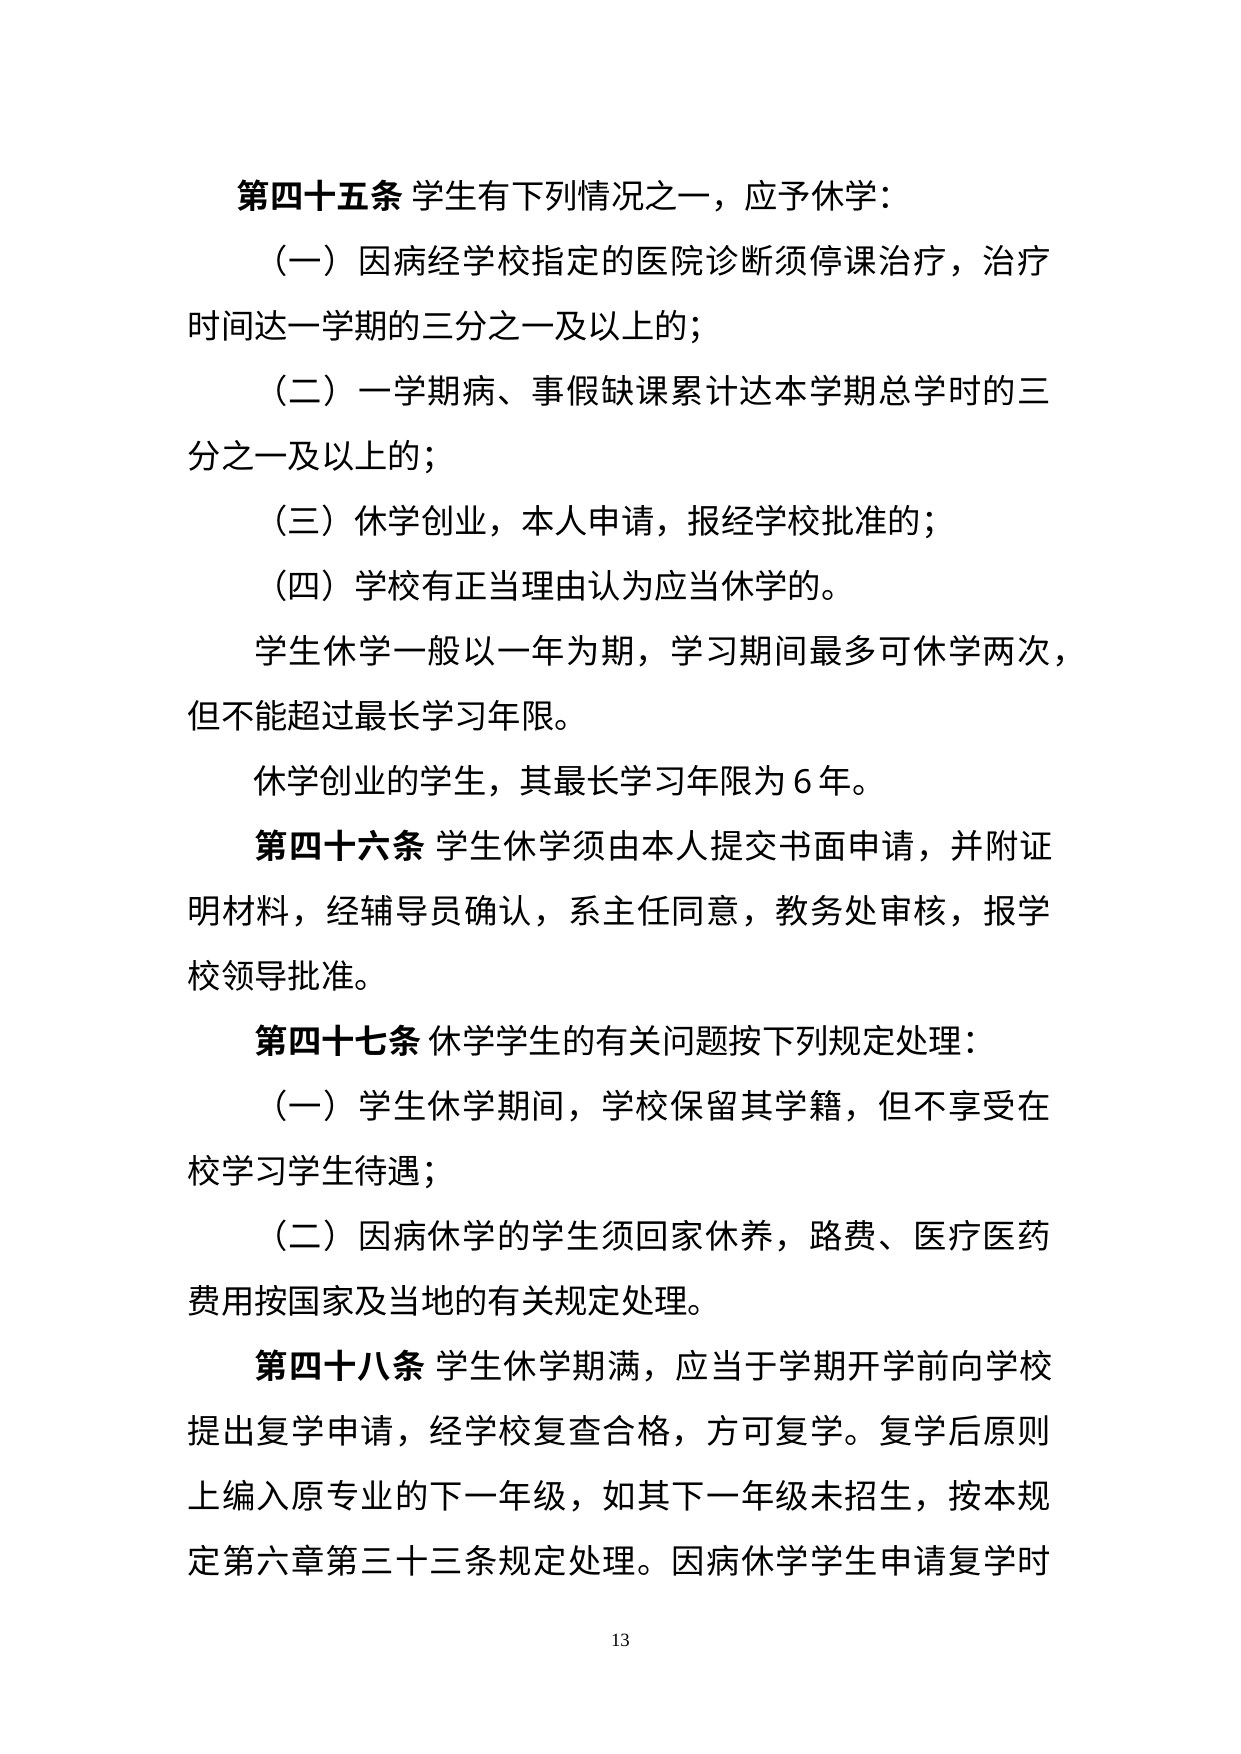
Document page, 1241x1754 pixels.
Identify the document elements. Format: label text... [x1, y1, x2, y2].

text 第四十六条 学生休学须由本人提交书面申请，并附证明材料，经辅导员确认，系主任同意，教务处审核，报学校领导批准。 [187, 812, 1053, 1007]
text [187, 1332, 1053, 1592]
text （二）因病休学的学生须回家休养，路费、医疗医药费用按国家及当地的有关规定处理。 [187, 1202, 1053, 1332]
text （一）学生休学期间，学校保留其学籍，但不享受在校学习学生待遇； [187, 1072, 1053, 1202]
text （一）因病经学校指定的医院诊断须停课治疗，治疗时间达一学期的三分之一及以上的； [187, 227, 1053, 357]
text 第四十五条 学生有下列情况之一，应予休学： [187, 162, 1053, 227]
text 学生休学一般以一年为期，学习期间最多可休学两次，但不能超过最长学习年限。 [187, 617, 1053, 747]
text （三）休学创业，本人申请，报经学校批准的； [187, 487, 1053, 552]
text 第四十七条 休学学生的有关问题按下列规定处理： [187, 1007, 1053, 1072]
text （二）一学期病、事假缺课累计达本学期总学时的三分之一及以上的； [187, 357, 1053, 487]
text （四）学校有正当理由认为应当休学的。 [187, 552, 1053, 617]
text 休学创业的学生，其最长学习年限为6年。 [187, 747, 1053, 812]
